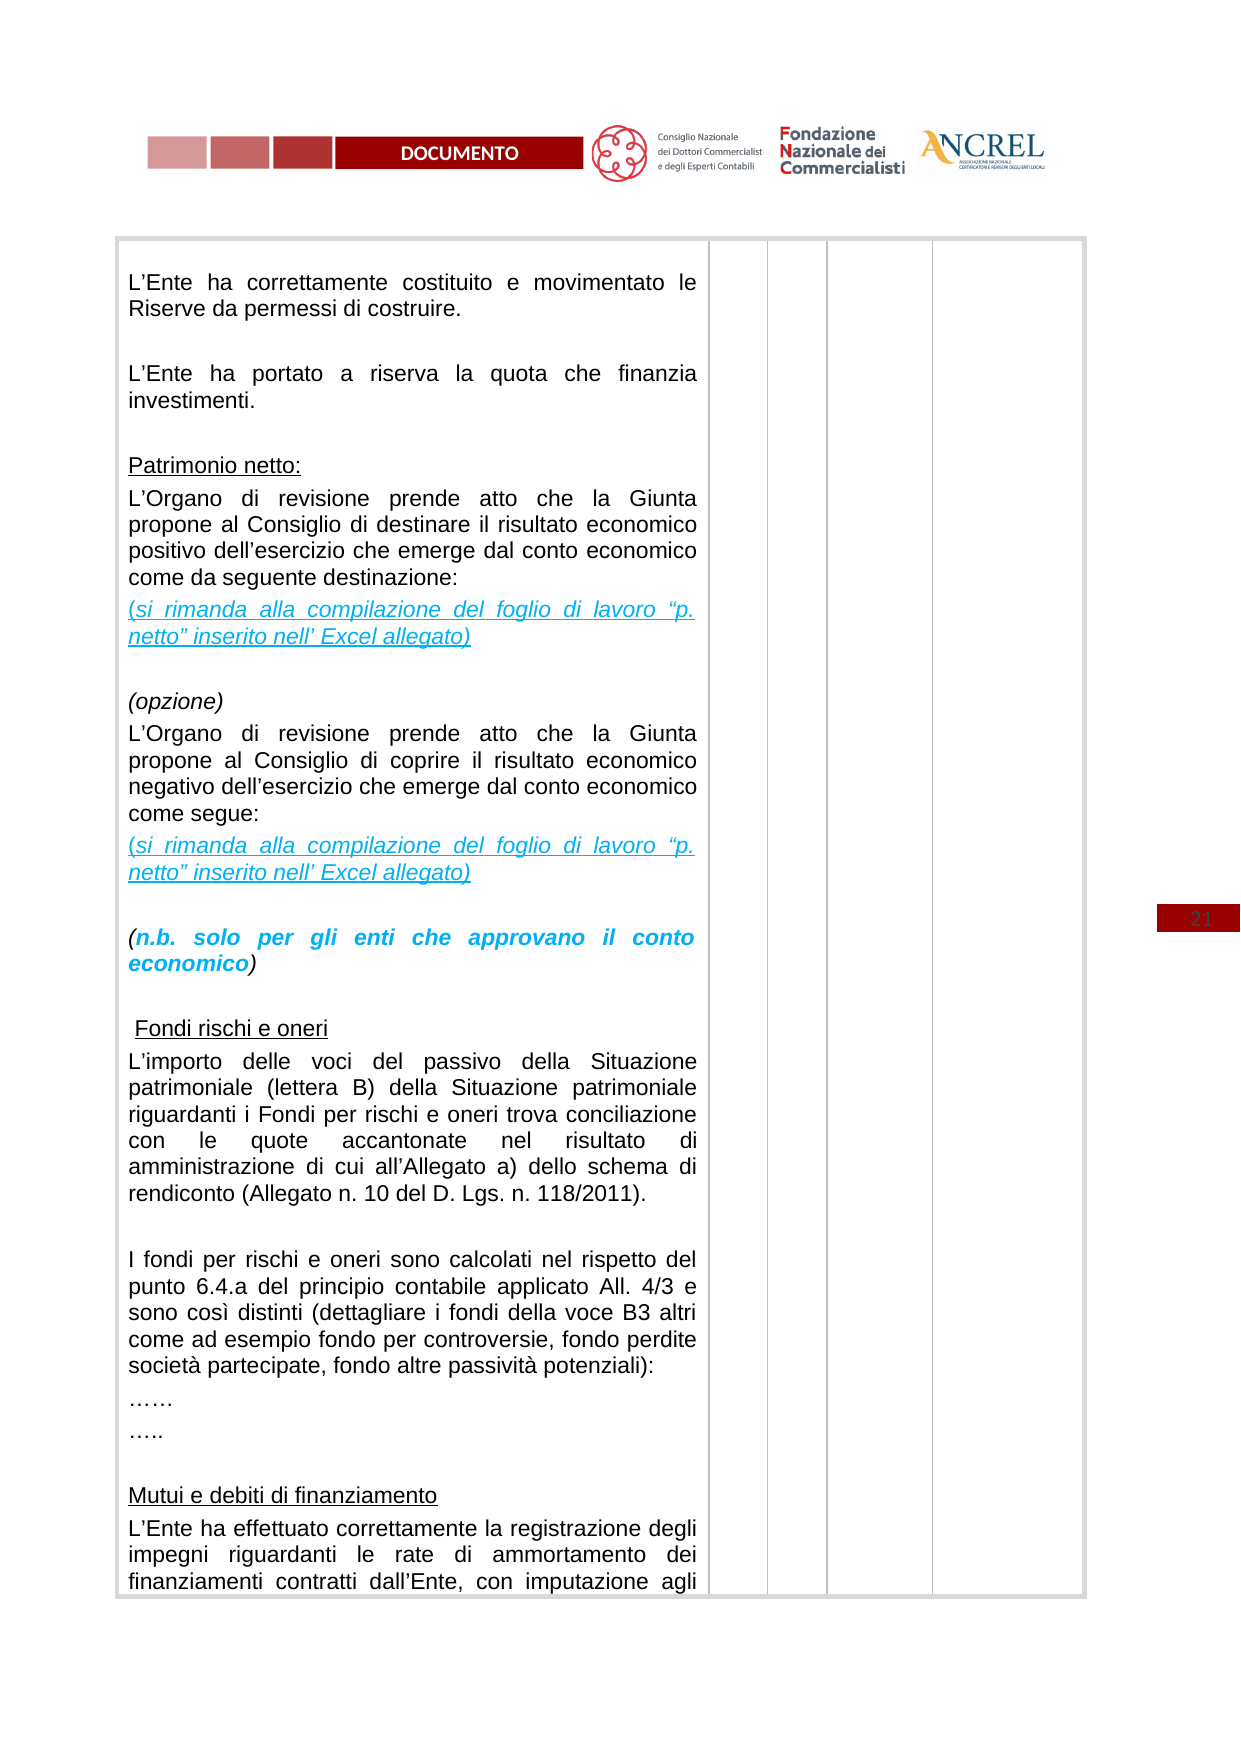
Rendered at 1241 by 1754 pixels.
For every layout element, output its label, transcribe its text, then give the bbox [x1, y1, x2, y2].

table_cell [828, 241, 932, 1594]
picture [591, 125, 764, 182]
table_cell [710, 241, 767, 1594]
picture [917, 120, 1048, 183]
table_cell [933, 241, 1082, 1594]
table_cell [768, 241, 826, 1594]
picture [780, 126, 905, 174]
